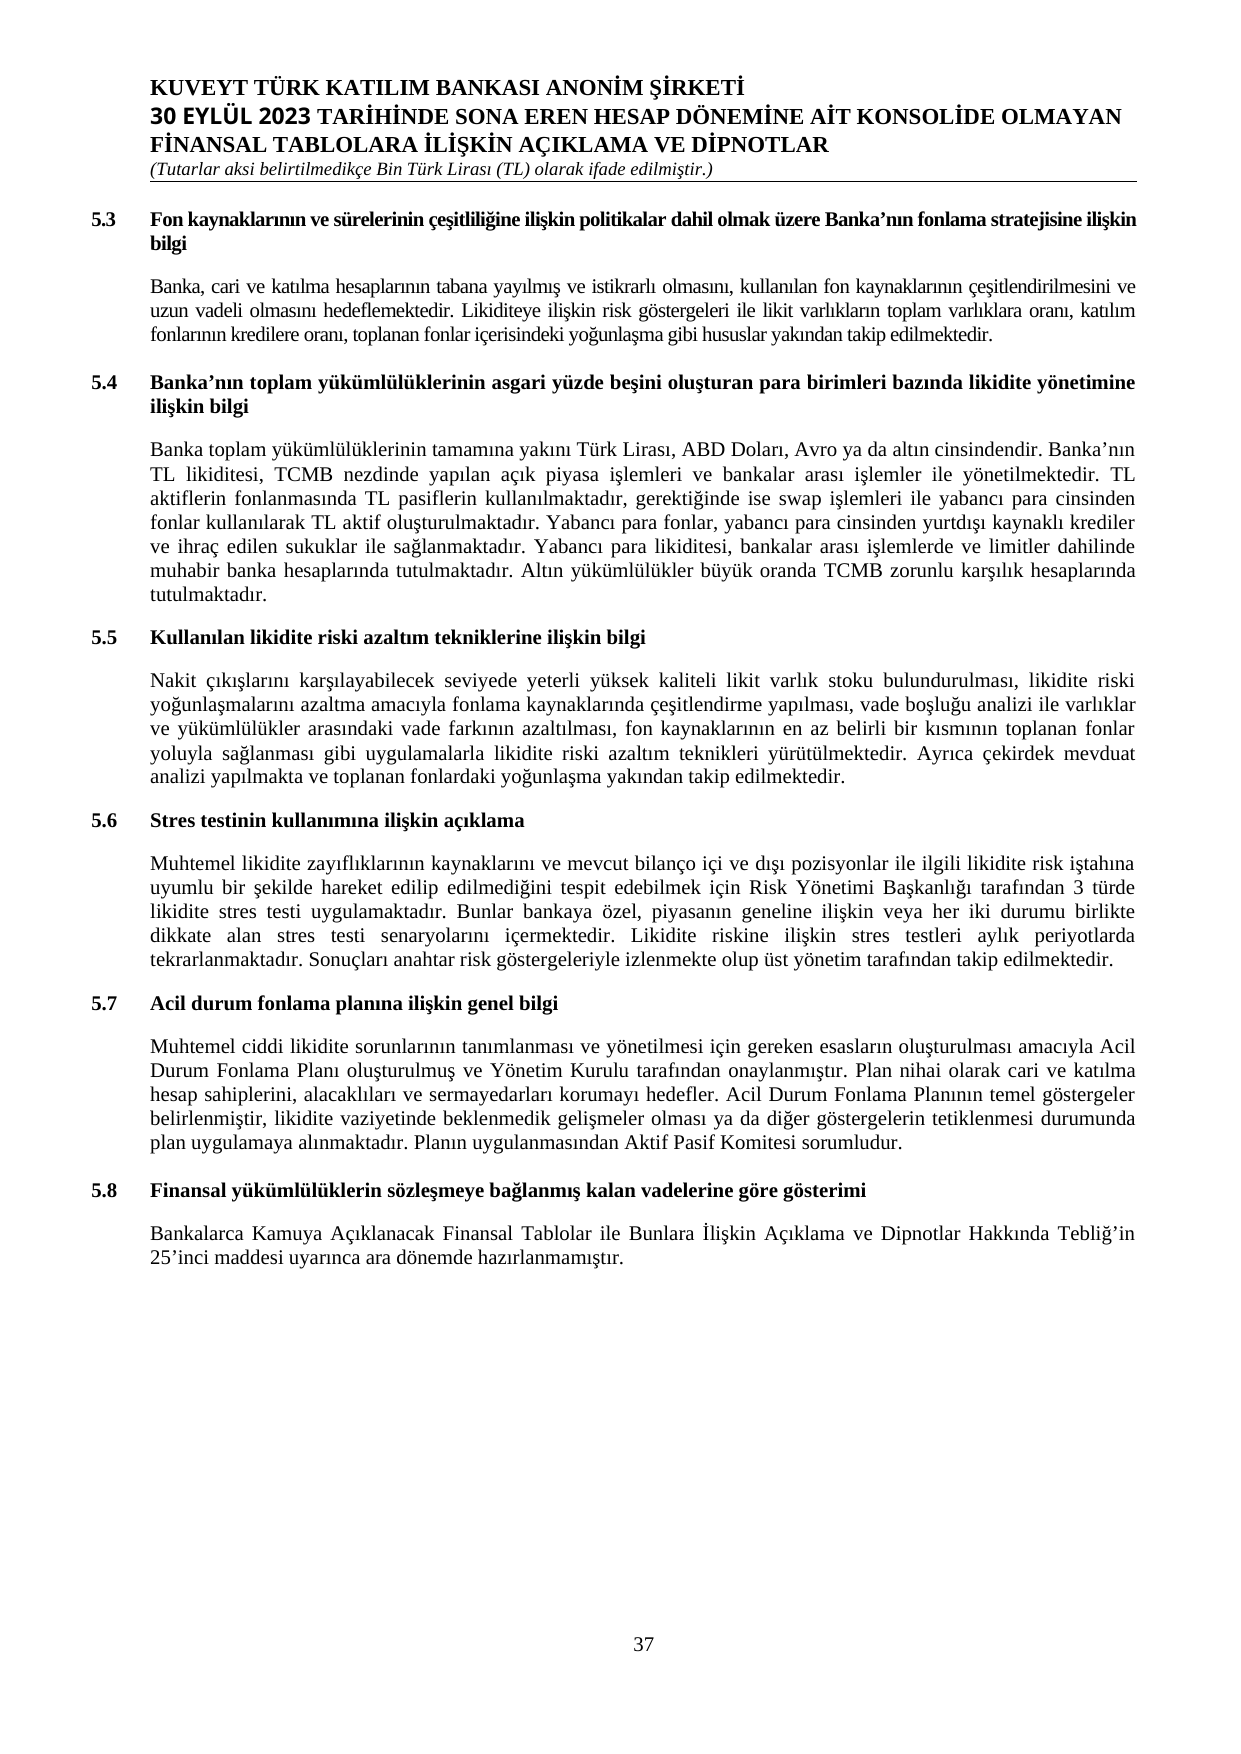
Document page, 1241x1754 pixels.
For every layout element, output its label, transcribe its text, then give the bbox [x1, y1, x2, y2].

text 5.5 Kullanılan likidite riski azaltım tekniklerine ilişkin bilgi [91, 625, 1137, 649]
text Muhtemel likidite zayıflıklarının kaynaklarını ve mevcut bilanço içi ve dışı pozisyonlar ile ilgili likidite risk iştahına uyumlu bir şekilde hareket edilip edilmediğini tespit edebilmek için Risk Yönetimi Başkanlığı tarafından 3 türde likidite stres testi uygulamaktadır. Bunlar bankaya özel, piyasanın geneline ilişkin veya her iki durumu birlikte dikkate alan stres testi senaryolarını içermektedir. Likidite riskine ilişkin stres testleri aylık periyotlarda tekrarlanmaktadır. Sonuçları anahtar risk göstergeleriyle izlenmekte olup üst yönetim tarafından takip edilmektedir. [150, 851, 1137, 971]
text 5.3 Fon kaynaklarının ve sürelerinin çeşitliliğine ilişkin politikalar dahil olmak üzere Banka’nın fonlama stratejisine ilişkin bilgi [91, 207, 1137, 255]
text 5.6 Stres testinin kullanımına ilişkin açıklama [91, 808, 1137, 832]
text Banka, cari ve katılma hesaplarının tabana yayılmış ve istikrarlı olmasını, kullanılan fon kaynaklarının çeşitlendirilmesini ve uzun vadeli olmasını hedeflemektedir. Likiditeye ilişkin risk göstergeleri ile likit varlıkların toplam varlıklara oranı, katılım fonlarının kredilere oranı, toplanan fonlar içerisindeki yoğunlaşma gibi hususlar yakından takip edilmektedir. [150, 274, 1137, 346]
text 5.7 Acil durum fonlama planına ilişkin genel bilgi [91, 990, 1137, 1014]
text Muhtemel ciddi likidite sorunlarının tanımlanması ve yönetilmesi için gereken esasların oluşturulması amacıyla Acil Durum Fonlama Planı oluşturulmuş ve Yönetim Kurulu tarafından onaylanmıştır. Plan nihai olarak cari ve katılma hesap sahiplerini, alacaklıları ve sermayedarları korumayı hedefler. Acil Durum Fonlama Planının temel göstergeler belirlenmiştir, likidite vaziyetinde beklenmedik gelişmeler olması ya da diğer göstergelerin tetiklenmesi durumunda plan uygulamaya alınmaktadır. Planın uygulanmasından Aktif Pasif Komitesi sorumludur. [150, 1034, 1137, 1154]
text Nakit çıkışlarını karşılayabilecek seviyede yeterli yüksek kaliteli likit varlık stoku bulundurulması, likidite riski yoğunlaşmalarını azaltma amacıyla fonlama kaynaklarında çeşitlendirme yapılması, vade boşluğu analizi ile varlıklar ve yükümlülükler arasındaki vade farkının azaltılması, fon kaynaklarının en az belirli bir kısmının toplanan fonlar yoluyla sağlanması gibi uygulamalarla likidite riski azaltım teknikleri yürütülmektedir. Ayrıca çekirdek mevduat analizi yapılmakta ve toplanan fonlardaki yoğunlaşma yakından takip edilmektedir. [150, 668, 1137, 788]
text 5.8 Finansal yükümlülüklerin sözleşmeye bağlanmış kalan vadelerine göre gösterimi [91, 1178, 1137, 1202]
text Banka toplam yükümlülüklerinin tamamına yakını Türk Lirası, ABD Doları, Avro ya da altın cinsindendir. Banka’nın TL likiditesi, TCMB nezdinde yapılan açık piyasa işlemleri ve bankalar arası işlemler ile yönetilmektedir. TL aktiflerin fonlanmasında TL pasiflerin kullanılmaktadır, gerektiğinde ise swap işlemleri ile yabancı para cinsinden fonlar kullanılarak TL aktif oluşturulmaktadır. Yabancı para fonlar, yabancı para cinsinden yurtdışı kaynaklı krediler ve ihraç edilen sukuklar ile sağlanmaktadır. Yabancı para likiditesi, bankalar arası işlemlerde ve limitler dahilinde muhabir banka hesaplarında tutulmaktadır. Altın yükümlülükler büyük oranda TCMB zorunlu karşılık hesaplarında tutulmaktadır. [150, 437, 1137, 606]
text Bankalarca Kamuya Açıklanacak Finansal Tablolar ile Bunlara İlişkin Açıklama ve Dipnotlar Hakkında Tebliğ’in 25’inci maddesi uyarınca ara dönemde hazırlanmamıştır. [150, 1221, 1137, 1269]
text 5.4 Banka’nın toplam yükümlülüklerinin asgari yüzde beşini oluşturan para birimleri bazında likidite yönetimine ilişkin bilgi [91, 370, 1137, 418]
